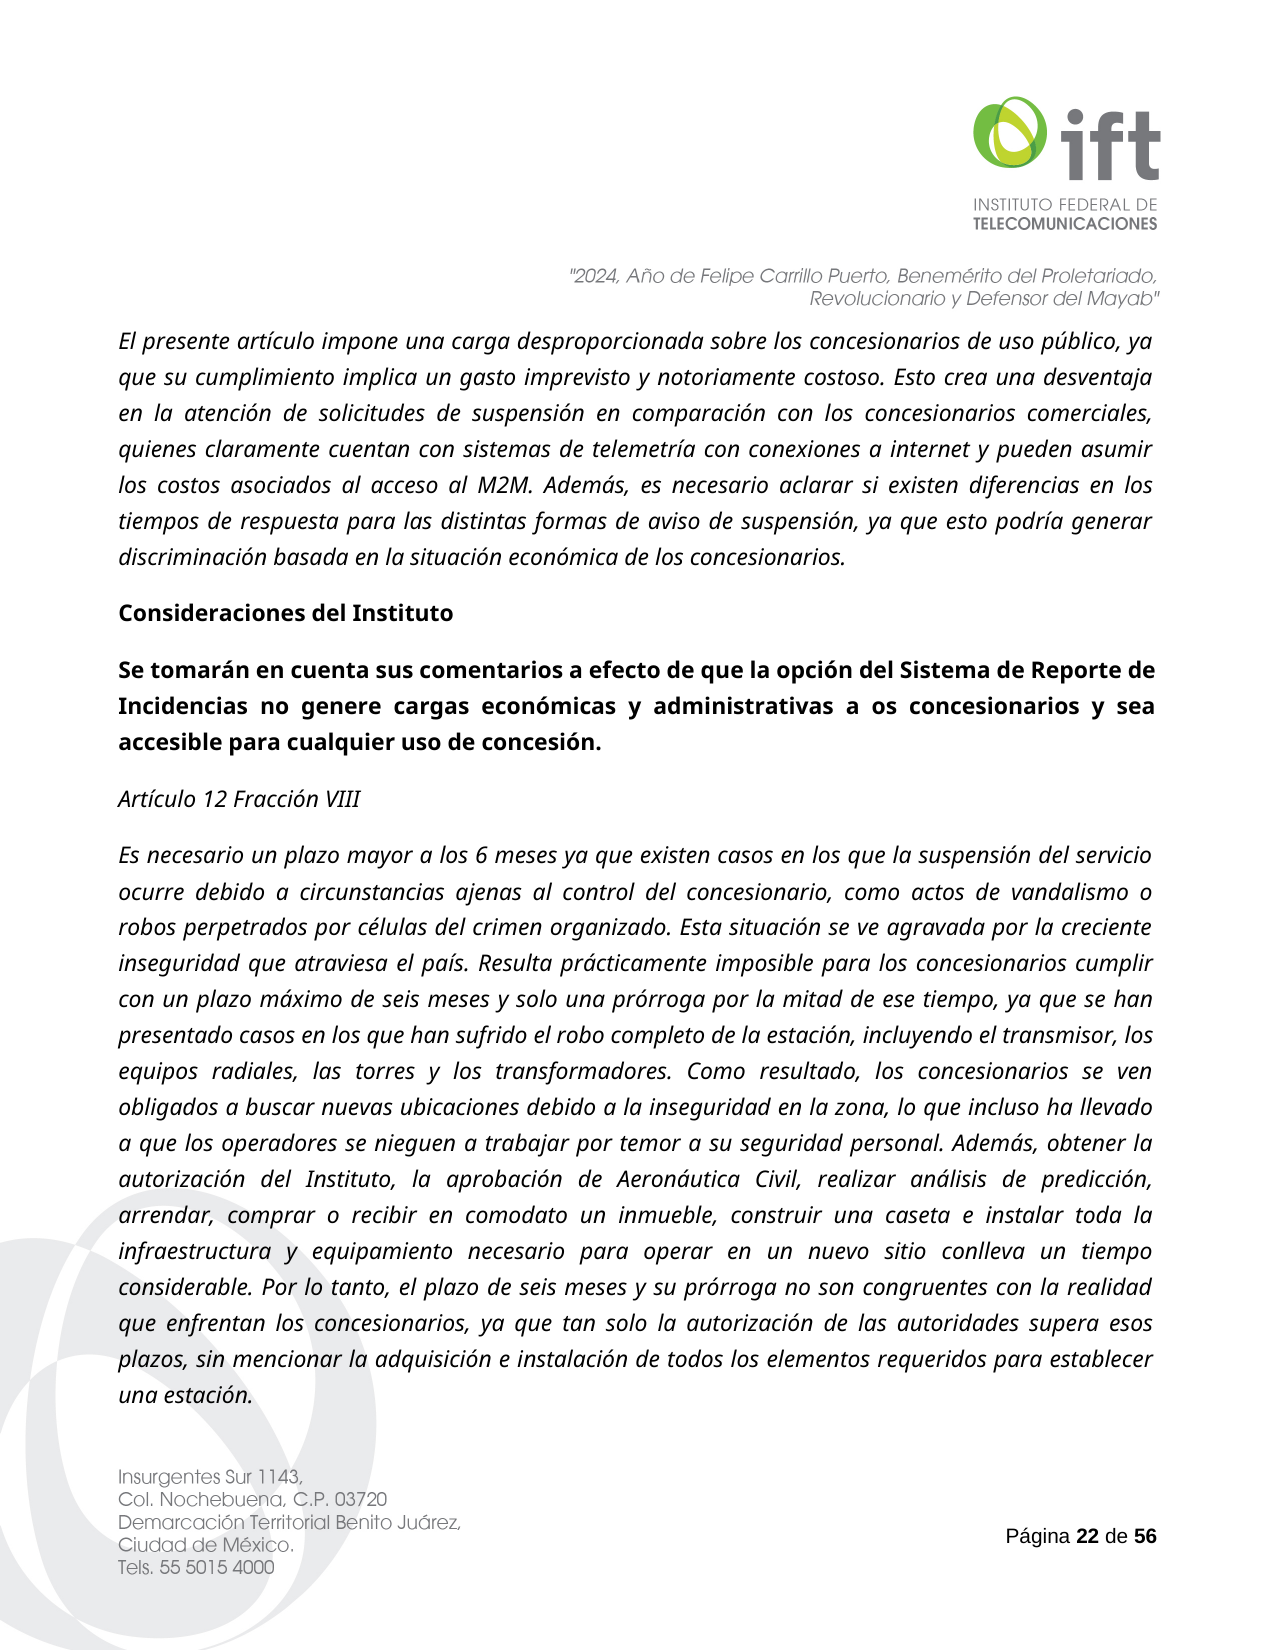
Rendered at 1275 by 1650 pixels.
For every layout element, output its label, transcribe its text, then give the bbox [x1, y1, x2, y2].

text Se tomarán en cuenta sus comentarios a efecto de que la opción del Sistema de Reporte de Incidencias no genere cargas económicas y administrativas a os concesionarios y sea accesible para cualquier uso de concesión. [118, 654, 1157, 757]
text Consideraciones del Instituto [118, 597, 1157, 628]
picture [0, 0, 1275, 1650]
text Es necesario un plazo mayor a los 6 meses ya que existen casos en los que la suspensión del servicio ocurre debido a circunstancias ajenas al control del concesionario, como actos de vandalismo o robos perpetrados por células del crimen organizado. Esta situación se ve agravada por la creciente inseguridad que atraviesa el país. Resulta prácticamente imposible para los concesionarios cumplir con un plazo máximo de seis meses y solo una prórroga por la mitad de ese tiempo, ya que se han presentado casos en los que han sufrido el robo completo de la estación, incluyendo el transmisor, los equipos radiales, las torres y los transformadores. Como resultado, los concesionarios se ven obligados a buscar nuevas ubicaciones debido a la inseguridad en la zona, lo que incluso ha llevado a que los operadores se nieguen a trabajar por temor a su seguridad personal. Además, obtener la autorización del Instituto, la aprobación de Aeronáutica Civil, realizar análisis de predicción, arrendar, comprar o recibir en comodato un inmueble, construir una caseta e instalar toda la infraestructura y equipamiento necesario para operar en un nuevo sitio conlleva un tiempo considerable. Por lo tanto, el plazo de seis meses y su prórroga no son congruentes con la realidad que enfrentan los concesionarios, ya que tan solo la autorización de las autoridades supera esos plazos, sin mencionar la adquisición e instalación de todos los elementos requeridos para establecer una estación. [118, 839, 1157, 1410]
text El presente artículo impone una carga desproporcionada sobre los concesionarios de uso público, ya que su cumplimiento implica un gasto imprevisto y notoriamente costoso. Esto crea una desventaja en la atención de solicitudes de suspensión en comparación con los concesionarios comerciales, quienes claramente cuentan con sistemas de telemetría con conexiones a internet y pueden asumir los costos asociados al acceso al M2M. Además, es necesario aclarar si existen diferencias en los tiempos de respuesta para las distintas formas de aviso de suspensión, ya que esto podría generar discriminación basada en la situación económica de los concesionarios. [118, 325, 1157, 572]
text Artículo 12 Fracción VIII [118, 783, 1157, 814]
